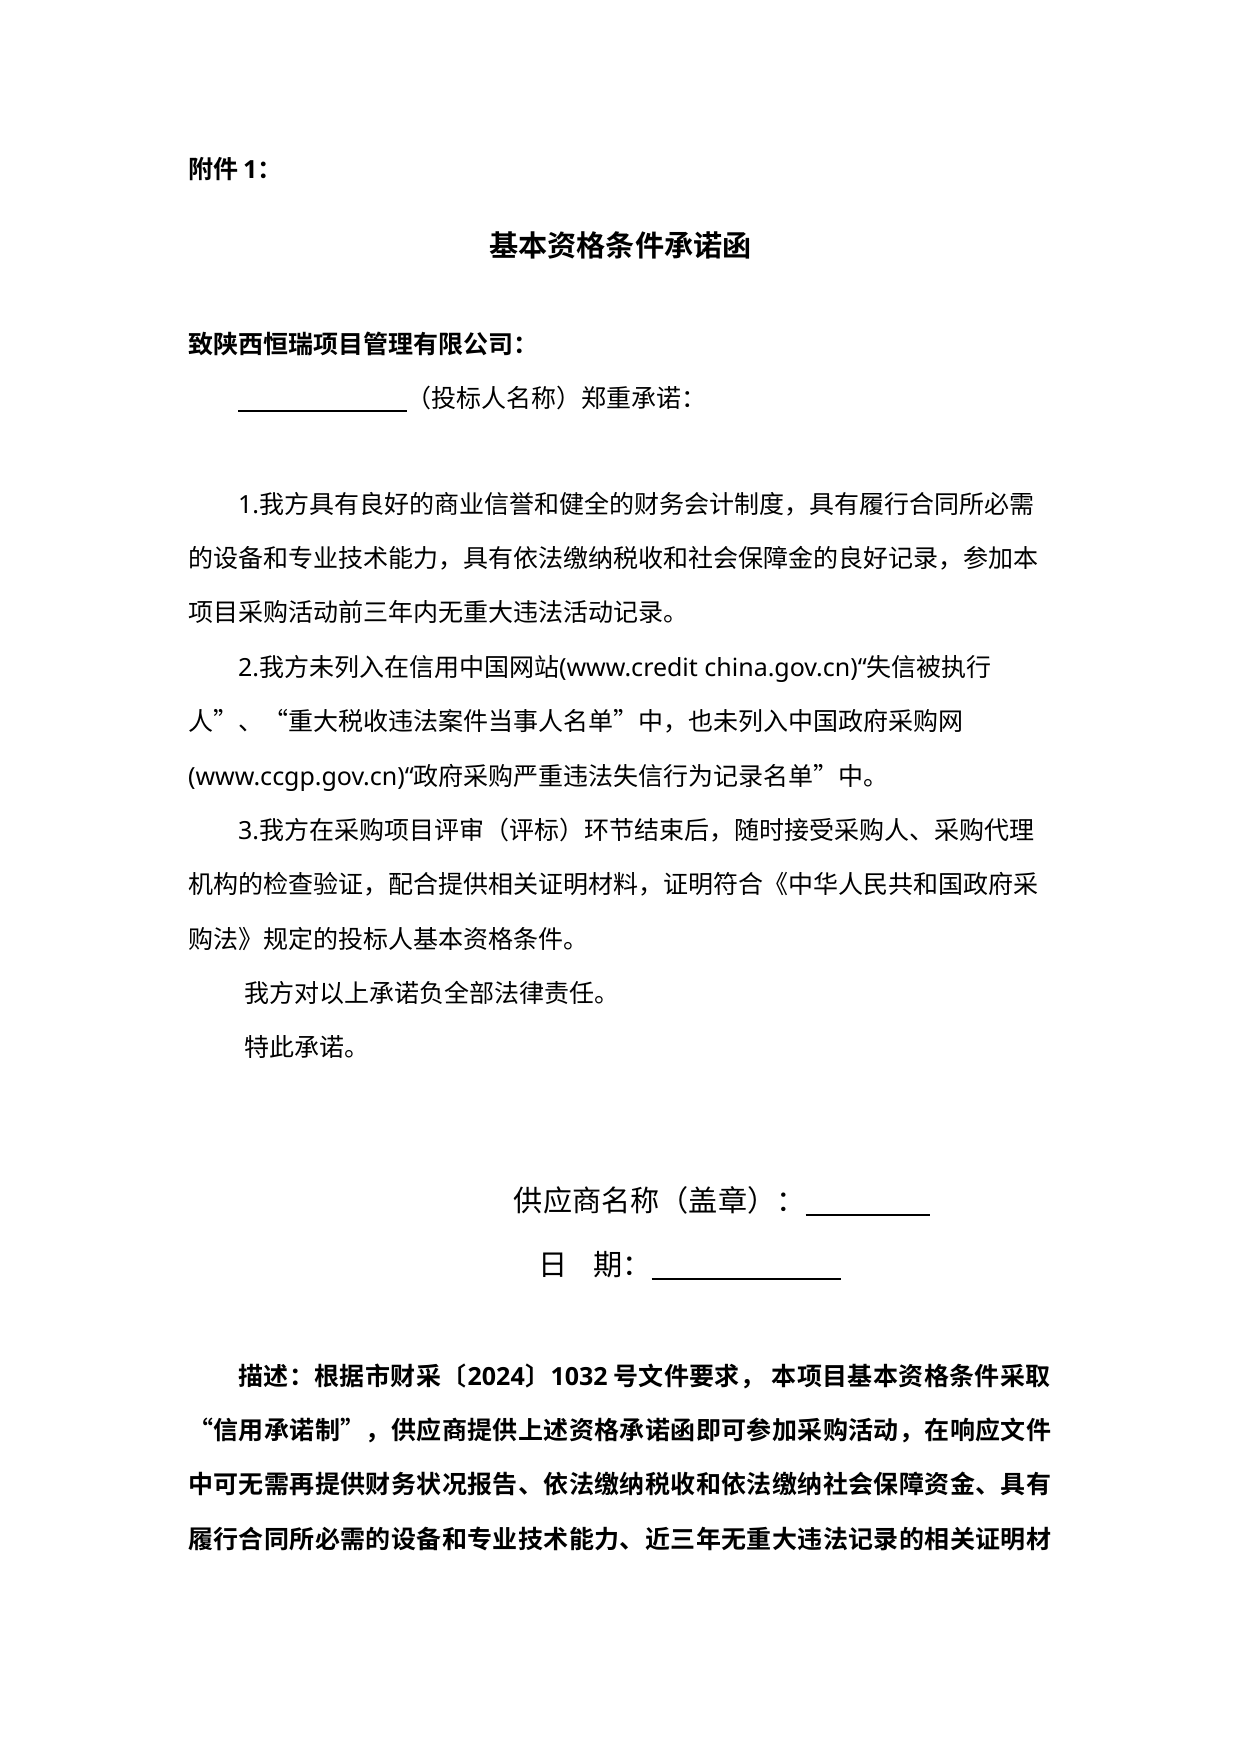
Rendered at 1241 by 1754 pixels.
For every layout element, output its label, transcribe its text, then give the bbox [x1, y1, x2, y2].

text 基本资格条件承诺函 [188, 222, 1052, 265]
text 致陕西恒瑞项目管理有限公司： [188, 324, 1052, 361]
list 特此承诺。 [188, 1028, 1052, 1064]
text 附件1： [188, 150, 1052, 186]
text 日 期： [188, 1241, 1052, 1284]
list 1.我方具有良好的商业信誉和健全的财务会计制度，具有履行合同所必需的设备和专业技术能力，具有依法缴纳税收和社会保障金的良好记录，参加本项目采购活动前三年内无重大违法活动记录。 [188, 484, 1052, 629]
text （投标人名称）郑重承诺： [188, 379, 1052, 415]
list 3.我方在采购项目评审（评标）环节结束后，随时接受采购人、采购代理机构的检查验证，配合提供相关证明材料，证明符合《中华人民共和国政府采购法》规定的投标人基本资格条件。 [188, 810, 1052, 955]
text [188, 1356, 1052, 1555]
list 我方对以上承诺负全部法律责任。 [188, 973, 1052, 1010]
text 供应商名称（盖章）： [188, 1178, 1052, 1220]
list 2.我方未列入在信用中国网站(www.credit china.gov.cn)“失信被执行人”、“重大税收违法案件当事人名单”中，也未列入中国政府采购网(www.ccgp.gov.cn)“政府采购严重违法失信行为记录名单”中。 [188, 647, 1052, 792]
